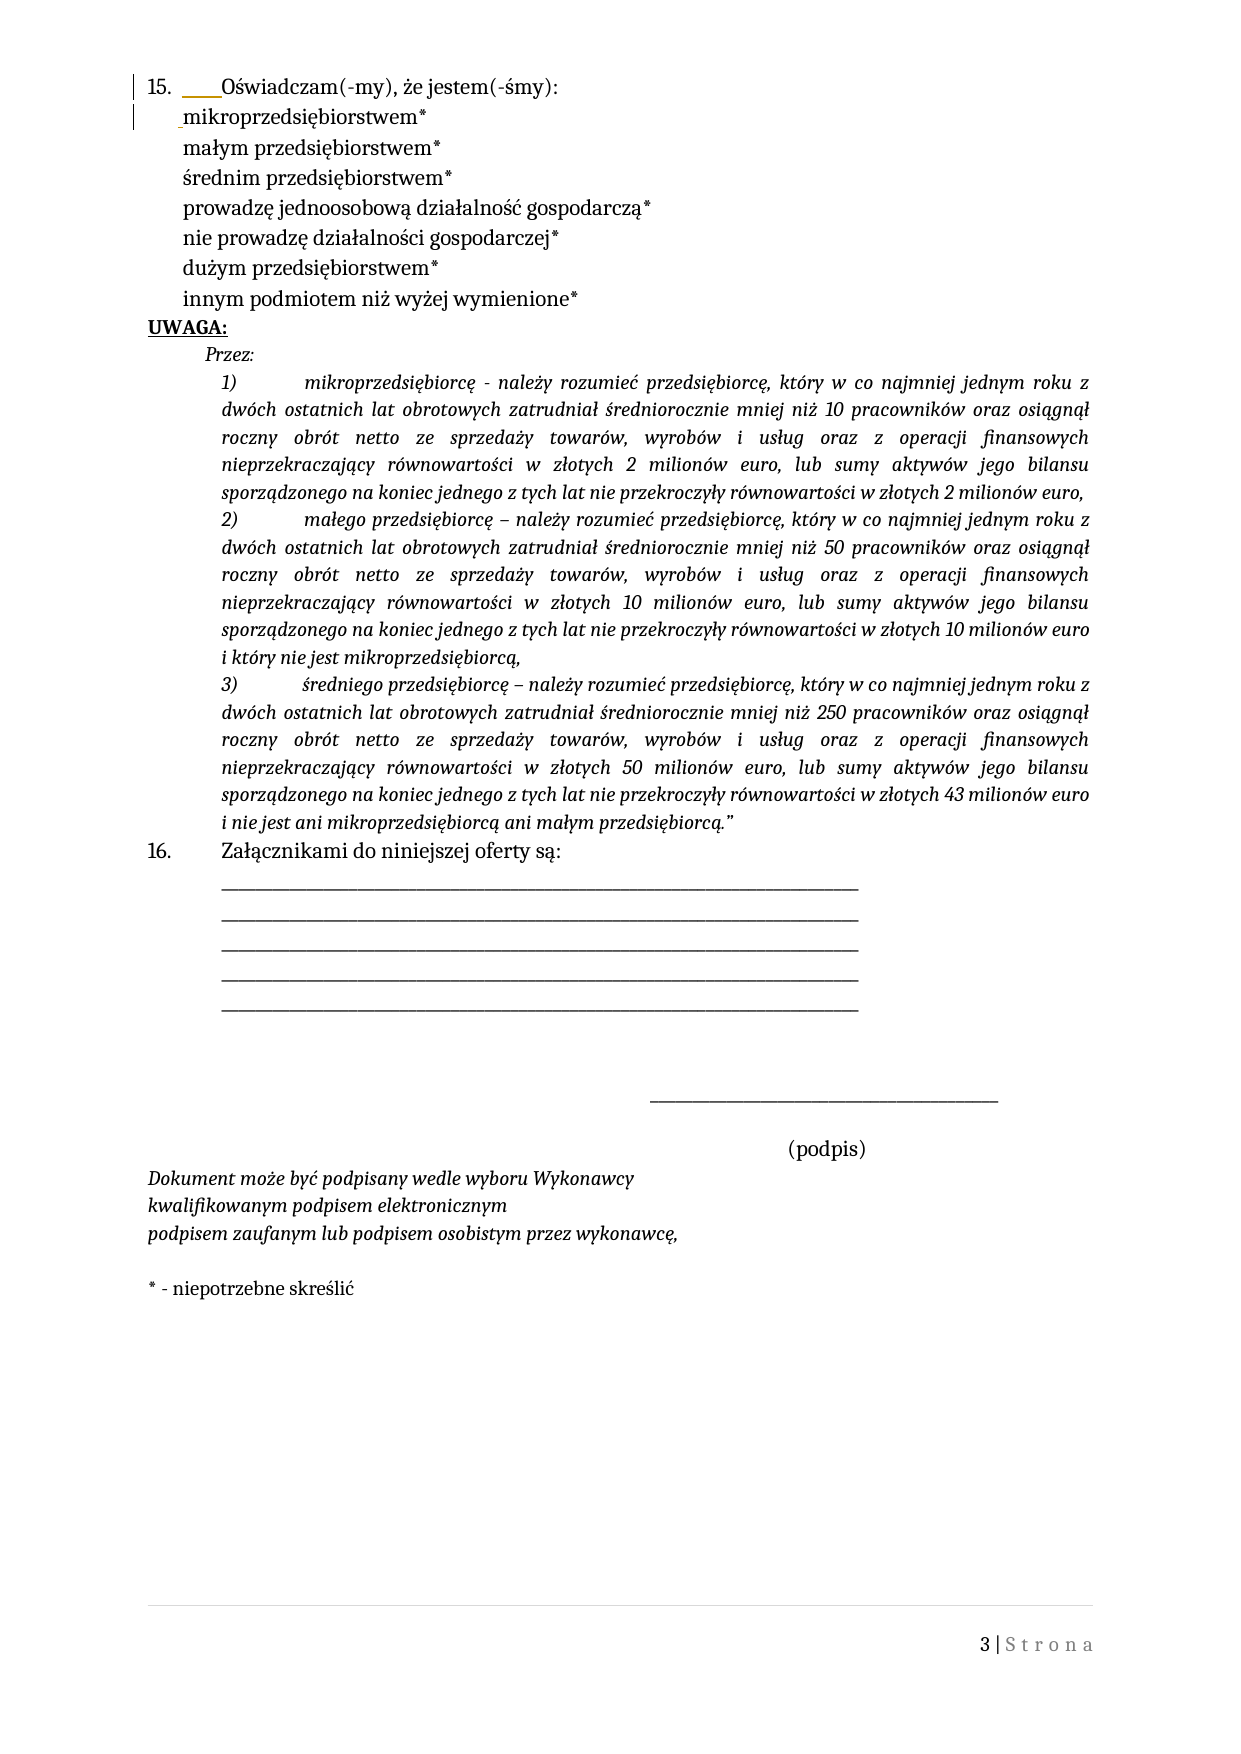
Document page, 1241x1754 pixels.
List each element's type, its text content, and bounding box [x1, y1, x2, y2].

text 2) małego przedsiębiorcę – należy rozumieć przedsiębiorcę, który w co najmniej jednym roku z dwóch ostatnich lat obrotowych zatrudniał średniorocznie mniej niż 50 pracowników oraz osiągnął roczny obrót netto ze sprzedaży towarów, wyrobów i usług oraz z operacji finansowych nieprzekraczający równowartości w złotych 10 milionów euro, lub sumy aktywów jego bilansu sporządzonego na koniec jednego z tych lat nie przekroczyły równowartości w złotych 10 milionów euro i który nie jest mikroprzedsiębiorcą, [221, 508, 1093, 669]
text * - niepotrzebne skreślić [148, 1276, 1093, 1300]
text  nie prowadzę działalności gospodarczej* [148, 225, 1093, 251]
text  średnim przedsiębiorstwem* [148, 164, 1093, 191]
text ___________________________________________________________________________ [221, 868, 1093, 894]
text ___________________________________________________________________________ [221, 898, 1093, 925]
text ___________________________________________________________________________ [221, 959, 1093, 985]
text _________________________________________ (podpis) [561, 1080, 1093, 1163]
text Przez: [148, 343, 1093, 367]
text ___________________________________________________________________________ [221, 929, 1093, 955]
text 16. Załącznikami do niniejszej oferty są: [148, 838, 1093, 864]
text 1) mikroprzedsiębiorcę - należy rozumieć przedsiębiorcę, który w co najmniej jednym roku z dwóch ostatnich lat obrotowych zatrudniał średniorocznie mniej niż 10 pracowników oraz osiągnął roczny obrót netto ze sprzedaży towarów, wyrobów i usług oraz z operacji finansowych nieprzekraczający równowartości w złotych 2 milionów euro, lub sumy aktywów jego bilansu sporządzonego na koniec jednego z tych lat nie przekroczyły równowartości w złotych 2 milionów euro, [221, 371, 1093, 504]
text 15. Oświadczam(-my), że jestem(-śmy): [148, 74, 1093, 100]
text  małym przedsiębiorstwem* [148, 134, 1093, 161]
text Dokument może być podpisany wedle wyboru Wykonawcy kwalifikowanym podpisem elektronicznym podpisem zaufanym lub podpisem osobistym przez wykonawcę, [148, 1166, 1093, 1245]
text  dużym przedsiębiorstwem* [148, 255, 1093, 281]
text  prowadzę jednoosobową działalność gospodarczą* [148, 195, 1093, 221]
text  innym podmiotem niż wyżej wymienione* [148, 285, 1093, 312]
text 3) średniego przedsiębiorcę – należy rozumieć przedsiębiorcę, który w co najmniej jednym roku z dwóch ostatnich lat obrotowych zatrudniał średniorocznie mniej niż 250 pracowników oraz osiągnął roczny obrót netto ze sprzedaży towarów, wyrobów i usług oraz z operacji finansowych nieprzekraczający równowartości w złotych 50 milionów euro, lub sumy aktywów jego bilansu sporządzonego na koniec jednego z tych lat nie przekroczyły równowartości w złotych 43 milionów euro i nie jest ani mikroprzedsiębiorcą ani małym przedsiębiorcą.” [221, 673, 1093, 834]
text  mikroprzedsiębiorstwem* [148, 104, 1093, 130]
text ___________________________________________________________________________ [221, 989, 1093, 1015]
text UWAGA: [148, 316, 1093, 339]
